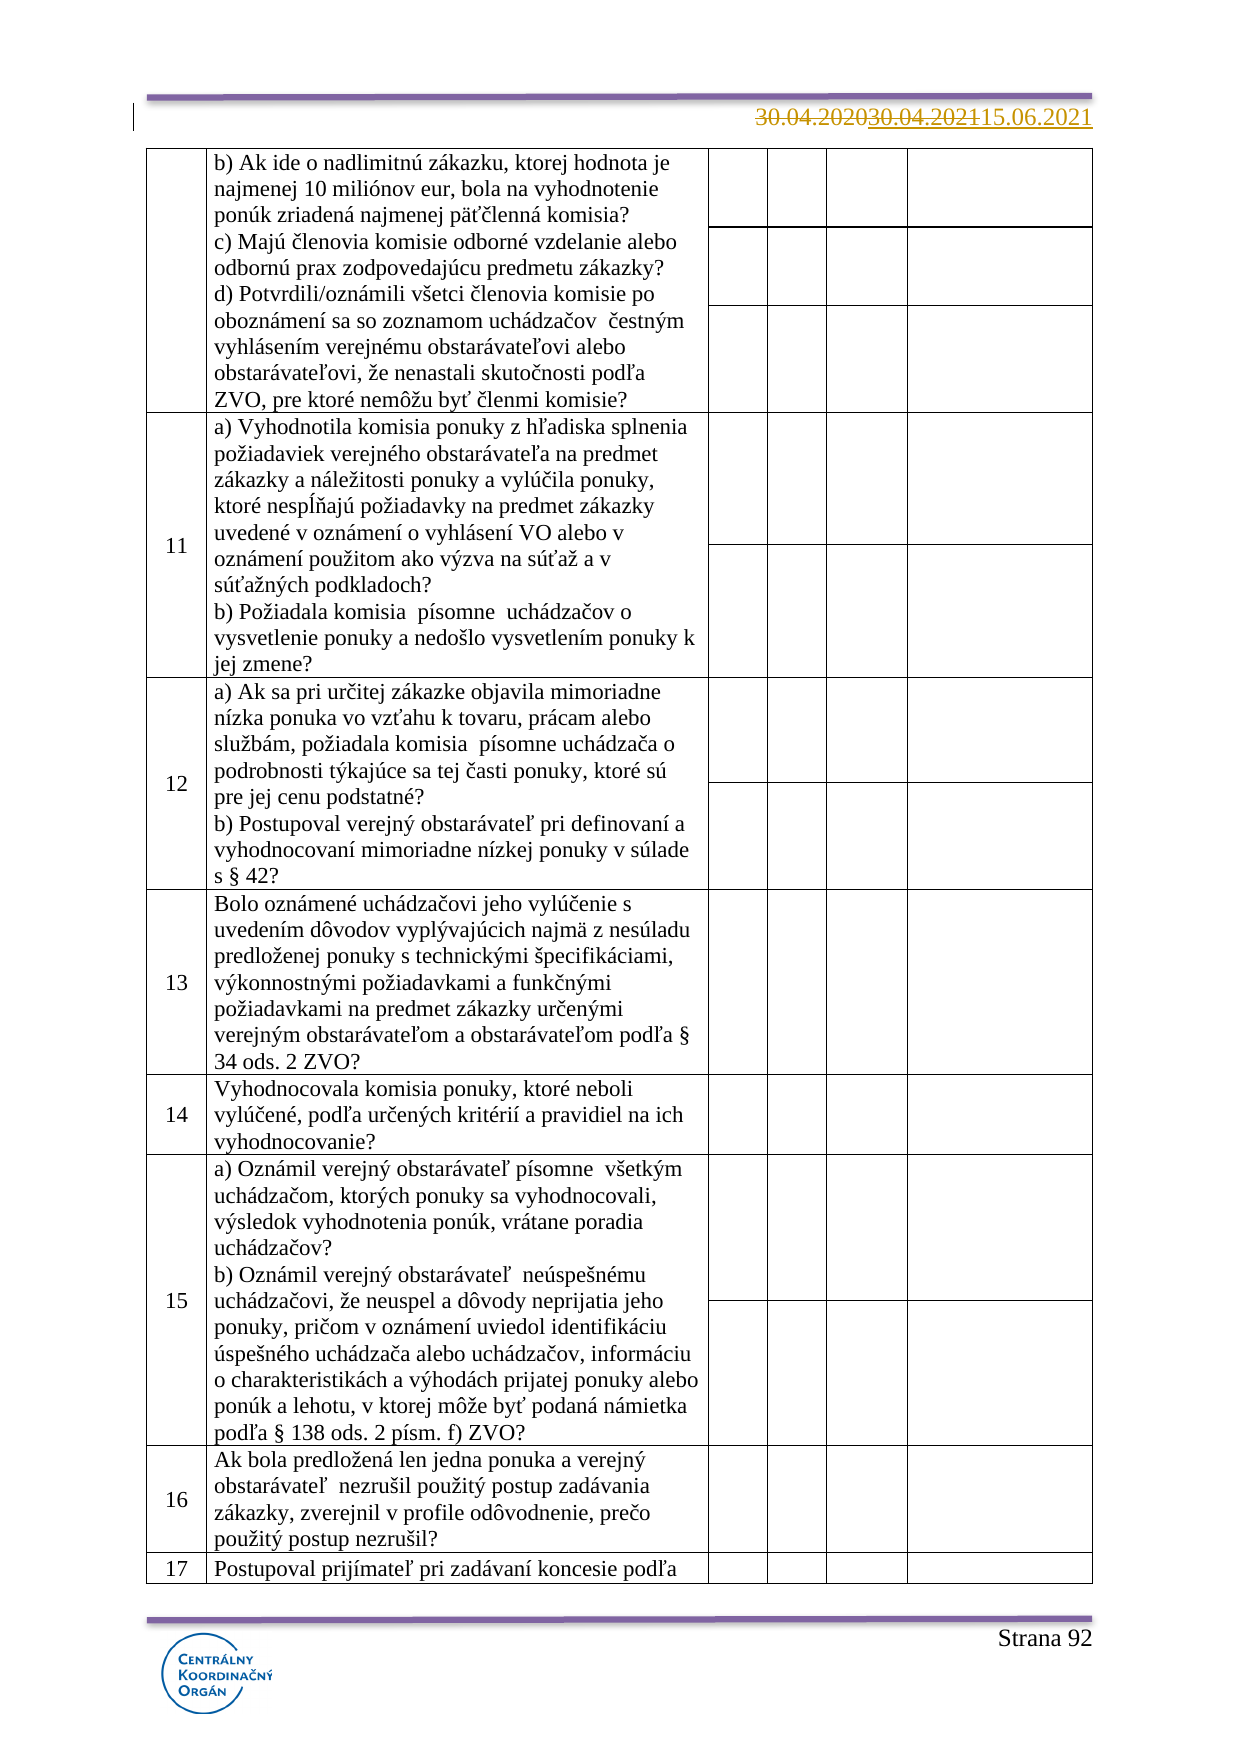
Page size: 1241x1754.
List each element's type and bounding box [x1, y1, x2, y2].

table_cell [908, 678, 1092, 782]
picture [159, 1631, 272, 1713]
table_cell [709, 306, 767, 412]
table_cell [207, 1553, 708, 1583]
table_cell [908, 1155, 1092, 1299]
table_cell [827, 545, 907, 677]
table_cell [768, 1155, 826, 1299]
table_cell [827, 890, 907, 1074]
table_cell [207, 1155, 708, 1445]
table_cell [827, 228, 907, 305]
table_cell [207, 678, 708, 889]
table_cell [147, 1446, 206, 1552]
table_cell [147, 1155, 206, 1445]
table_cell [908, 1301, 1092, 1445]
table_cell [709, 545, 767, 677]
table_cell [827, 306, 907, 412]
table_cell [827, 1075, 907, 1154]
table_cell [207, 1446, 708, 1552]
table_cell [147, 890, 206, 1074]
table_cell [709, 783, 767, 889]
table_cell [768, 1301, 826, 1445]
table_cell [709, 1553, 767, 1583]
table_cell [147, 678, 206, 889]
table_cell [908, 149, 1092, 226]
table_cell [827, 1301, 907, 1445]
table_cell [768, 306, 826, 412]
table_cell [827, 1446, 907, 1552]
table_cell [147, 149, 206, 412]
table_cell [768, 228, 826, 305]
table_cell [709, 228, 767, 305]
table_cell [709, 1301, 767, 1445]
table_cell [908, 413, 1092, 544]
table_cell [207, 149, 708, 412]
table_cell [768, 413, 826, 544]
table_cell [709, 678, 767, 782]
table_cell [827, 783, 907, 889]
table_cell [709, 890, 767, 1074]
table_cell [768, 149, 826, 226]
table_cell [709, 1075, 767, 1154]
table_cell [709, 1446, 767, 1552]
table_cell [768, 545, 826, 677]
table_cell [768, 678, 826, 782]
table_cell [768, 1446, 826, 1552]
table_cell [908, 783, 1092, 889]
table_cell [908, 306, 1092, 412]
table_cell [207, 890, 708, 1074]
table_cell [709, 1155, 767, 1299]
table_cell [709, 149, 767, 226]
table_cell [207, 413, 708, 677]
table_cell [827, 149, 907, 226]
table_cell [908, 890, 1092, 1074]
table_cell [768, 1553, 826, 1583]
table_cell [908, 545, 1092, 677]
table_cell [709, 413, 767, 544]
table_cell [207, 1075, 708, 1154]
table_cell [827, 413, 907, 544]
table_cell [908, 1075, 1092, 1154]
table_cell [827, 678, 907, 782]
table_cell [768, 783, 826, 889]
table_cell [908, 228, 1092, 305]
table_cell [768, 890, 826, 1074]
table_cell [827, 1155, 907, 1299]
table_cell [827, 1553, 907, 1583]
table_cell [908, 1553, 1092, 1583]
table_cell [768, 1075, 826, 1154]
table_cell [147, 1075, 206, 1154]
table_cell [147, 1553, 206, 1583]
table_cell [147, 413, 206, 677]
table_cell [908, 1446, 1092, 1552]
